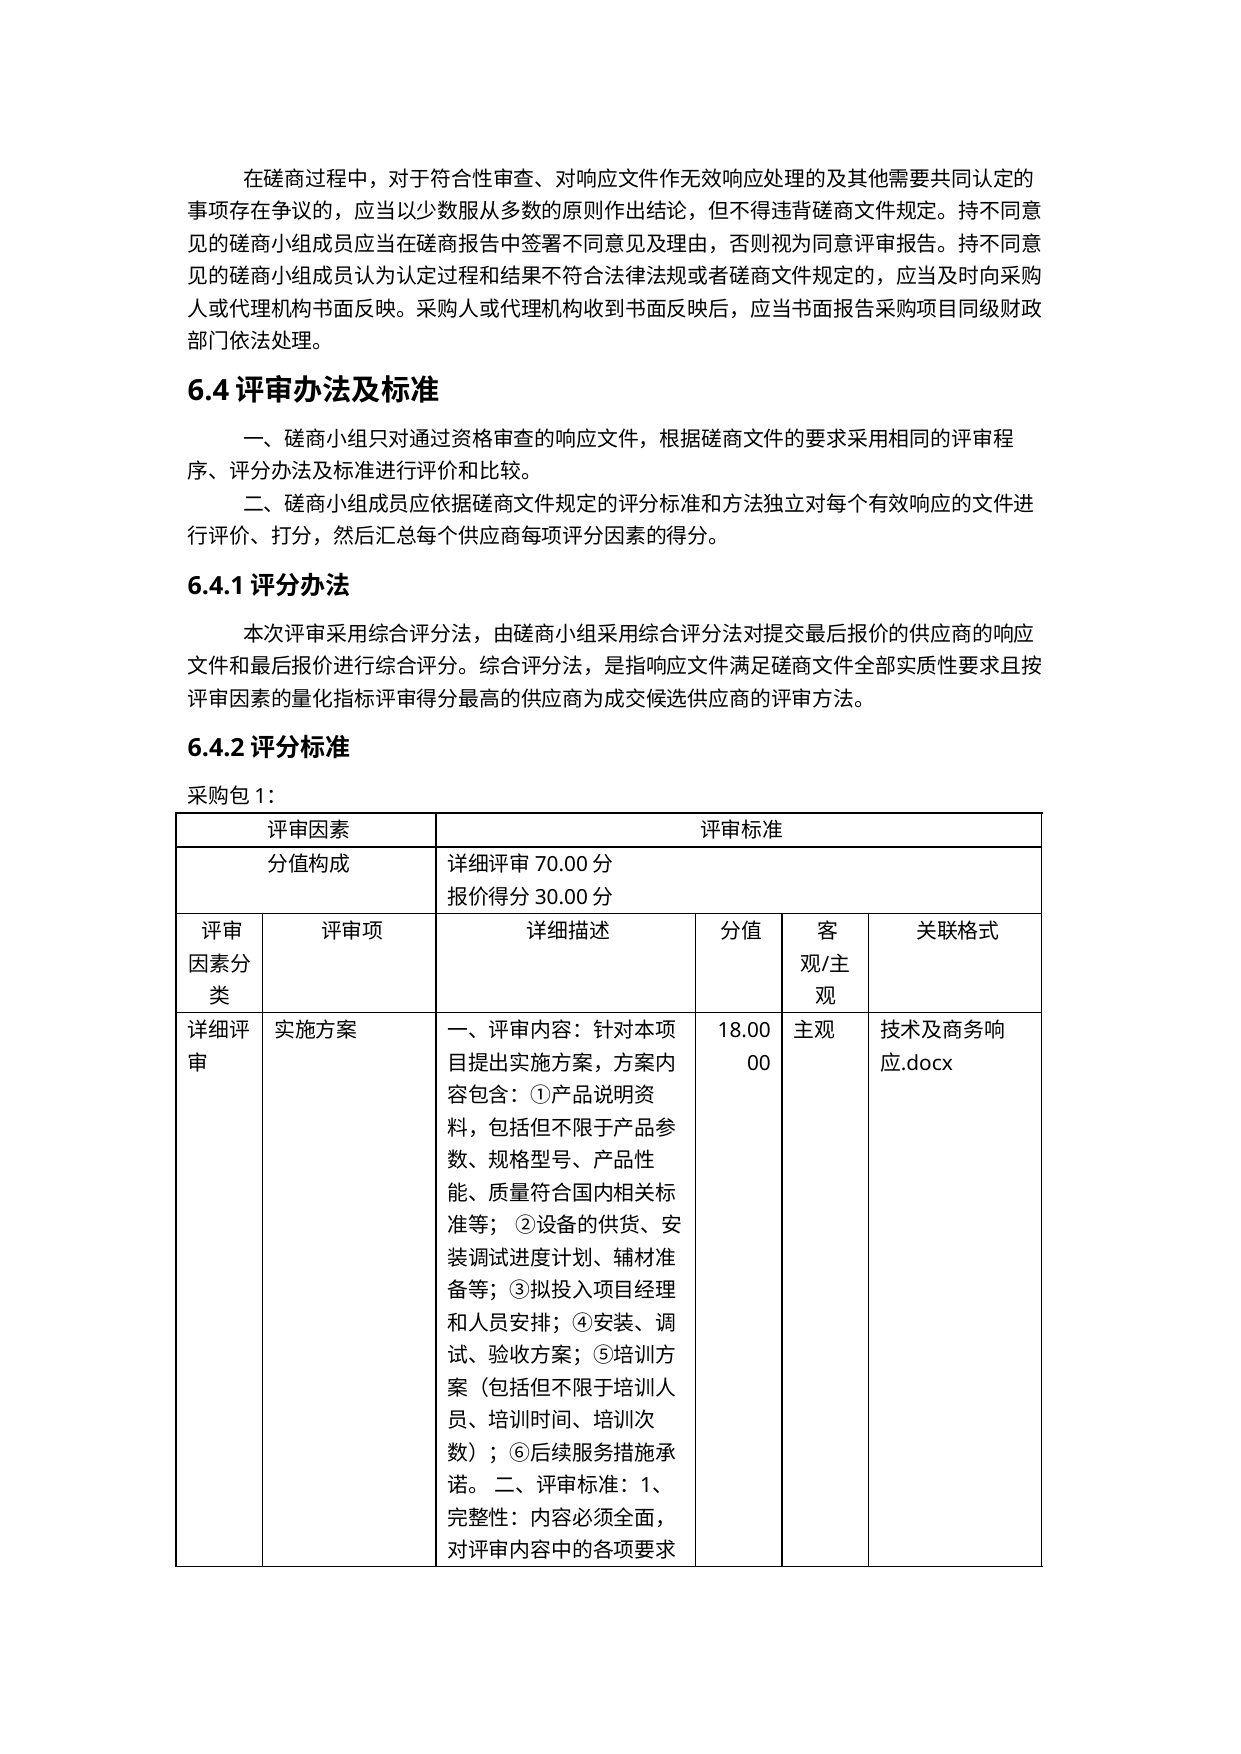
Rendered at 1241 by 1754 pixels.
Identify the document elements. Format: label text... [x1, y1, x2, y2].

text 6.4评审办法及标准 [187, 357, 1053, 422]
table_cell 详细描述 [437, 914, 695, 1012]
table_cell 评审因素分类 [177, 914, 262, 1012]
table_cell 技术及商务响应.docx [869, 1013, 1041, 1566]
table_cell 评审项 [263, 914, 435, 1012]
table_cell 详细评审70.00分 报价得分30.00分 [437, 848, 1041, 913]
table_cell 客观/主观 [783, 914, 868, 1012]
table_cell 详细评审 [177, 1013, 262, 1566]
table_cell 关联格式 [869, 914, 1041, 1012]
table_cell 18.0000 [696, 1013, 781, 1566]
table_header 评审标准 [437, 814, 1041, 846]
text 在磋商过程中，对于符合性审查、对响应文件作无效响应处理的及其他需要共同认定的事项存在争议的，应当以少数服从多数的原则作出结论，但不得违背磋商文件规定。持不同意见的磋商小组成员应当在磋商报告中签署不同意见及理由，否则视为同意评审报告。持不同意见的磋商小组成员认为认定过程和结果不符合法律法规或者磋商文件规定的，应当及时向采购人或代理机构书面反映。采购人或代理机构收到书面反映后，应当书面报告采购项目同级财政部门依法处理。 [187, 162, 1053, 357]
table_cell 实施方案 [263, 1013, 435, 1566]
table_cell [437, 1013, 695, 1566]
table_header 评审因素 [177, 814, 435, 846]
table_cell 分值 [696, 914, 781, 1012]
text 一、磋商小组只对通过资格审查的响应文件，根据磋商文件的要求采用相同的评审程序、评分办法及标准进行评价和比较。 [187, 422, 1053, 487]
text 采购包1： [187, 779, 1053, 812]
text 二、磋商小组成员应依据磋商文件规定的评分标准和方法独立对每个有效响应的文件进行评价、打分，然后汇总每个供应商每项评分因素的得分。 [187, 487, 1053, 552]
table_cell 主观 [783, 1013, 868, 1566]
text 本次评审采用综合评分法，由磋商小组采用综合评分法对提交最后报价的供应商的响应文件和最后报价进行综合评分。综合评分法，是指响应文件满足磋商文件全部实质性要求且按评审因素的量化指标评审得分最高的供应商为成交候选供应商的评审方法。 [187, 617, 1053, 714]
text 6.4.1评分办法 [187, 552, 1053, 617]
text 6.4.2评分标准 [187, 714, 1053, 779]
table_cell 分值构成 [177, 848, 435, 913]
